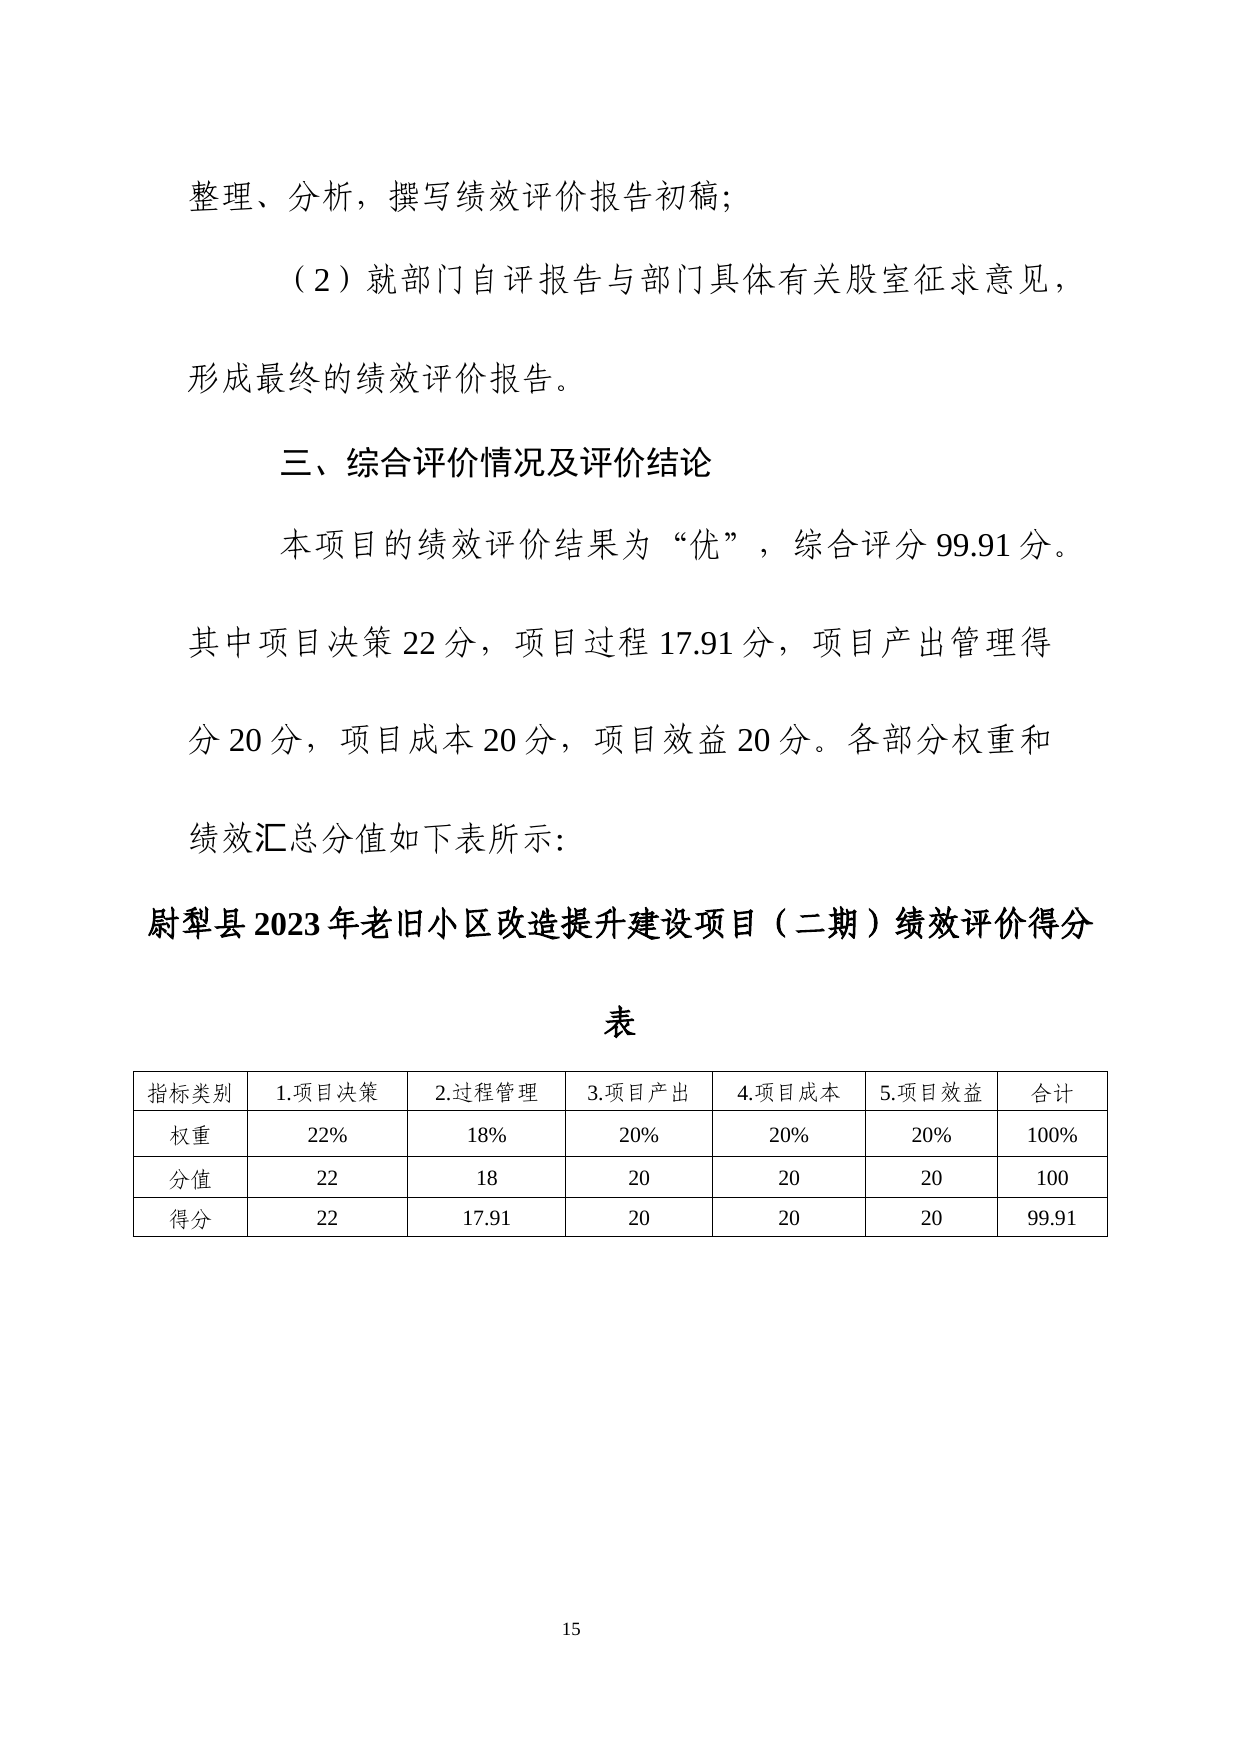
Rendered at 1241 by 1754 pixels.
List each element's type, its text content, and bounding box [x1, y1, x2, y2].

table_cell 20 [566, 1198, 712, 1236]
table_cell 20 [866, 1157, 997, 1197]
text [187, 162, 1053, 227]
table_cell 20 [713, 1157, 865, 1197]
table_cell 得分 [134, 1198, 247, 1236]
table_cell 22 [248, 1157, 407, 1197]
table_cell 18 [408, 1157, 565, 1197]
table_header 尉犁县2023年老旧小区改造提升建设项目（二期）绩效评价得分表 [133, 888, 1107, 1071]
table_cell 指标类别 [134, 1072, 247, 1110]
text （2）就部门自评报告与部门具体有关股室征求意见，形成最终的绩效评价报告。 [187, 246, 1053, 408]
table_cell 5.项目效益 [866, 1072, 997, 1110]
table_cell 100 [998, 1157, 1107, 1197]
table_cell 22% [248, 1111, 407, 1156]
table_cell 分值 [134, 1157, 247, 1197]
table_cell 权重 [134, 1111, 247, 1156]
table_cell 20% [713, 1111, 865, 1156]
table_cell 1.项目决策 [248, 1072, 407, 1110]
table_cell 2.过程管理 [408, 1072, 565, 1110]
table_cell 20 [866, 1198, 997, 1236]
table_cell 合计 [998, 1072, 1107, 1110]
table_cell 18% [408, 1111, 565, 1156]
table_cell 100% [998, 1111, 1107, 1156]
subtitle 三、综合评价情况及评价结论 [187, 427, 1053, 492]
text 本项目的绩效评价结果为“优”，综合评分99.91分。其中项目决策22分，项目过程17.91分，项目产出管理得分20分，项目成本20分，项目效益20分。各部分权重和绩效汇总分值如下表所示： [187, 511, 1053, 869]
table_cell 20 [566, 1157, 712, 1197]
table_cell 20% [866, 1111, 997, 1156]
table_cell 20 [713, 1198, 865, 1236]
table_cell 20% [566, 1111, 712, 1156]
table_cell 17.91 [408, 1198, 565, 1236]
table_cell 4.项目成本 [713, 1072, 865, 1110]
table_cell 3.项目产出 [566, 1072, 712, 1110]
table_cell 22 [248, 1198, 407, 1236]
table_cell 99.91 [998, 1198, 1107, 1236]
